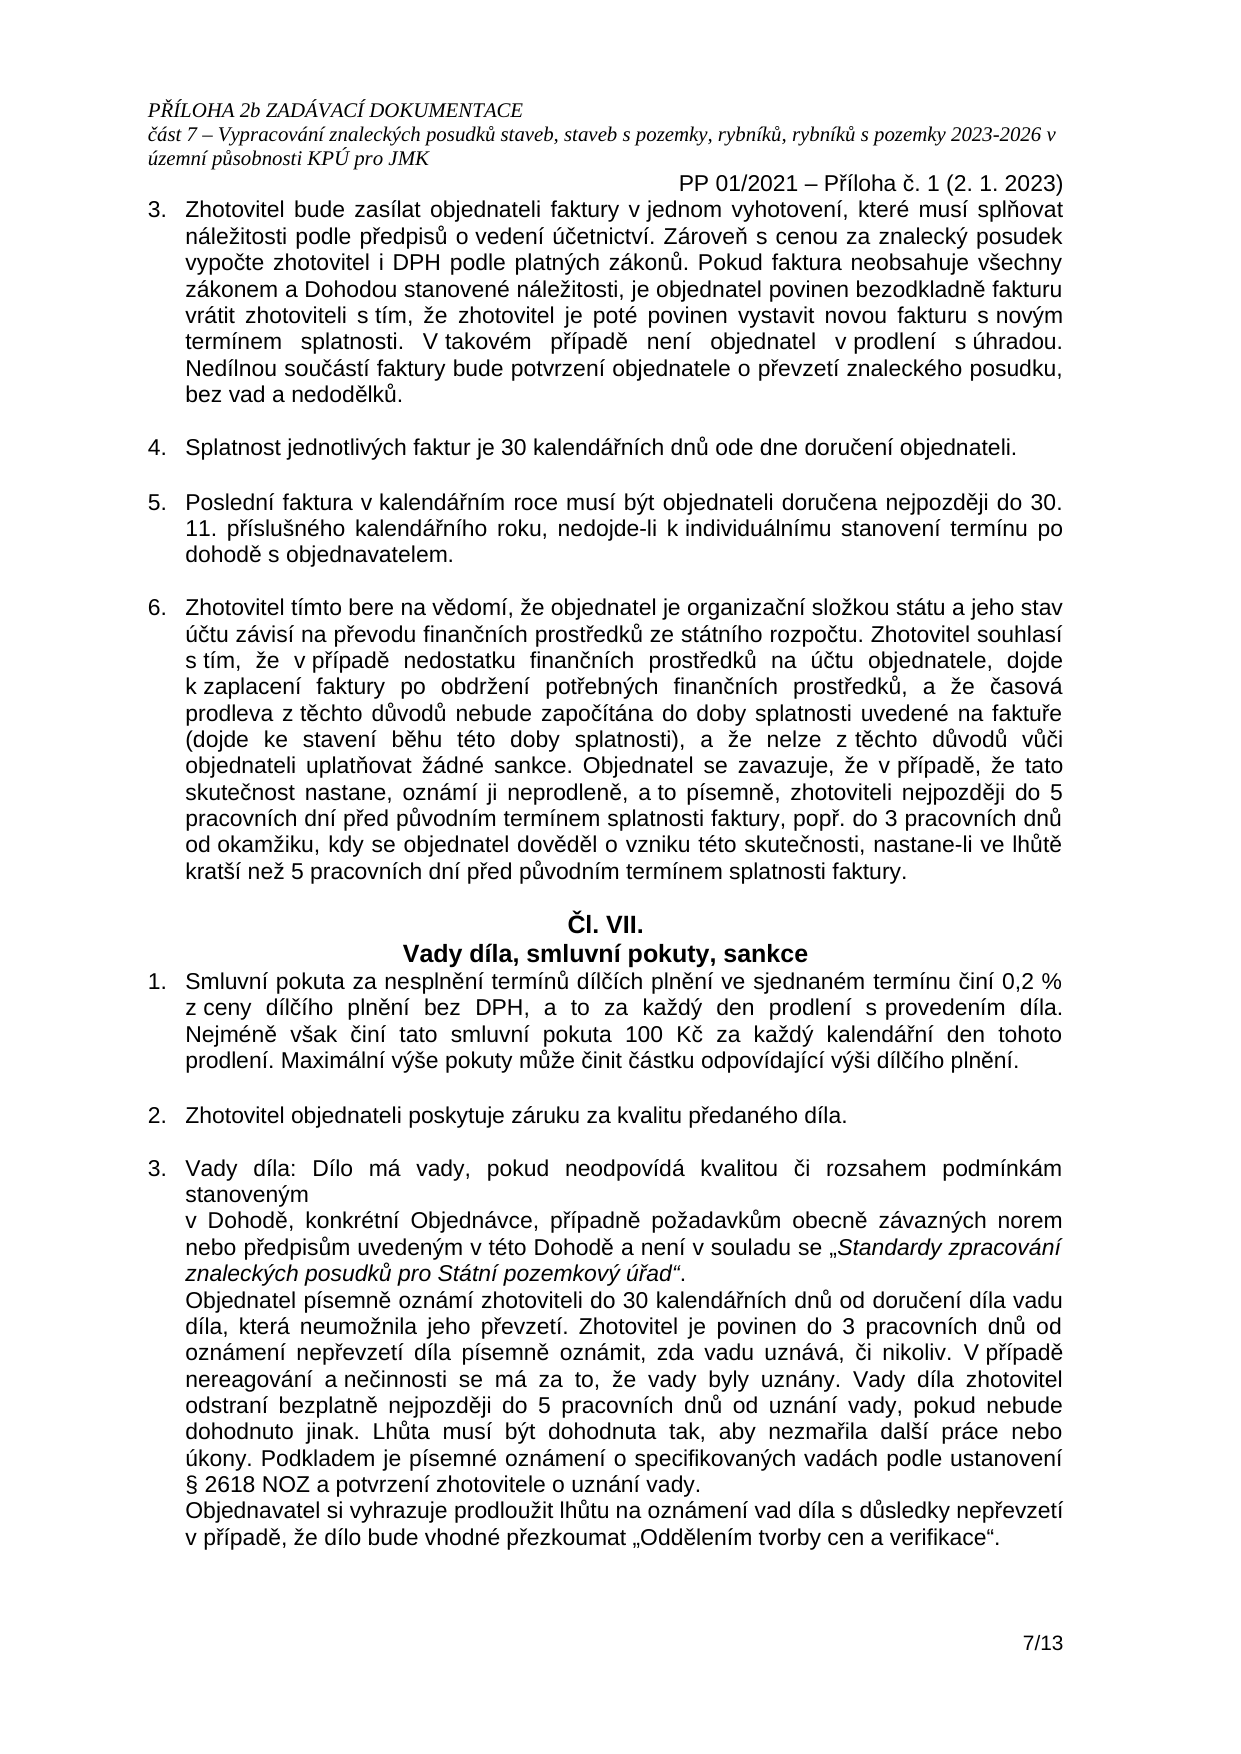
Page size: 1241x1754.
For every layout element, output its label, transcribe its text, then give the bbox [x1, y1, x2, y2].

list Zhotovitel objednateli poskytuje záruku za kvalitu předaného díla. [148, 1102, 1063, 1128]
text Čl. VII. [148, 910, 1063, 939]
text Objednavatel si vyhrazuje prodloužit lhůtu na oznámení vad díla s důsledky nepřevzetí v případě, že dílo bude vhodné přezkoumat „Oddělením tvorby cen a verifikace“. [185, 1497, 1063, 1550]
list Poslední faktura v kalendářním roce musí být objednateli doručena nejpozději do 30. 11. příslušného kalendářního roku, nedojde-li k individuálnímu stanovení termínu po dohodě s objednavatelem. [148, 489, 1063, 568]
list Splatnost jednotlivých faktur je 30 kalendářních dnů ode dne doručení objednateli. [148, 434, 1063, 460]
list Vady díla: Dílo má vady, pokud neodpovídá kvalitou či rozsahem podmínkám stanoveným v Dohodě, konkrétní Objednávce, případně požadavkům obecně závazných norem nebo předpisům uvedeným v této Dohodě a není v souladu se „Standardy zpracování znaleckých posudků pro Státní pozemkový úřad“. [148, 1155, 1063, 1287]
text Objednatel písemně oznámí zhotoviteli do 30 kalendářních dnů od doručení díla vadu díla, která neumožnila jeho převzetí. Zhotovitel je povinen do 3 pracovních dnů od oznámení nepřevzetí díla písemně oznámit, zda vadu uznává, či nikoliv. V případě nereagování a nečinnosti se má za to, že vady byly uznány. Vady díla zhotovitel odstraní bezplatně nejpozději do 5 pracovních dnů od uznání vady, pokud nebude dohodnuto jinak. Lhůta musí být dohodnuta tak, aby nezmařila další práce nebo úkony. Podkladem je písemné oznámení o specifikovaných vadách podle ustanovení § 2618 NOZ a potvrzení zhotovitele o uznání vady. [185, 1287, 1063, 1497]
list Zhotovitel bude zasílat objednateli faktury v jednom vyhotovení, které musí splňovat náležitosti podle předpisů o vedení účetnictví. Zároveň s cenou za znalecký posudek vypočte zhotovitel i DPH podle platných zákonů. Pokud faktura neobsahuje všechny zákonem a Dohodou stanovené náležitosti, je objednatel povinen bezodkladně fakturu vrátit zhotoviteli s tím, že zhotovitel je poté povinen vystavit novou fakturu s novým termínem splatnosti. V takovém případě není objednatel v prodlení s úhradou. Nedílnou součástí faktury bude potvrzení objednatele o převzetí znaleckého posudku, bez vad a nedodělků. [148, 196, 1063, 407]
subtitle Vady díla, smluvní pokuty, sankce [148, 939, 1063, 968]
list Zhotovitel tímto bere na vědomí, že objednatel je organizační složkou státu a jeho stav účtu závisí na převodu finančních prostředků ze státního rozpočtu. Zhotovitel souhlasí s tím, že v případě nedostatku finančních prostředků na účtu objednatele, dojde k zaplacení faktury po obdržení potřebných finančních prostředků, a že časová prodleva z těchto důvodů nebude započítána do doby splatnosti uvedené na faktuře (dojde ke stavení běhu této doby splatnosti), a že nelze z těchto důvodů vůči objednateli uplatňovat žádné sankce. Objednatel se zavazuje, že v případě, že tato skutečnost nastane, oznámí ji neprodleně, a to písemně, zhotoviteli nejpozději do 5 pracovních dní před původním termínem splatnosti faktury, popř. do 3 pracovních dnů od okamžiku, kdy se objednatel dověděl o vzniku této skutečnosti, nastane-li ve lhůtě kratší než 5 pracovních dní před původním termínem splatnosti faktury. [148, 594, 1063, 884]
subtitle Smluvní pokuta za nesplnění termínů dílčích plnění ve sjednaném termínu činí 0,2 % z ceny dílčího plnění bez DPH, a to za každý den prodlení s provedením díla. Nejméně však činí tato smluvní pokuta 100 Kč za každý kalendářní den tohoto prodlení. Maximální výše pokuty může činit částku odpovídající výši dílčího plnění. [148, 968, 1063, 1073]
